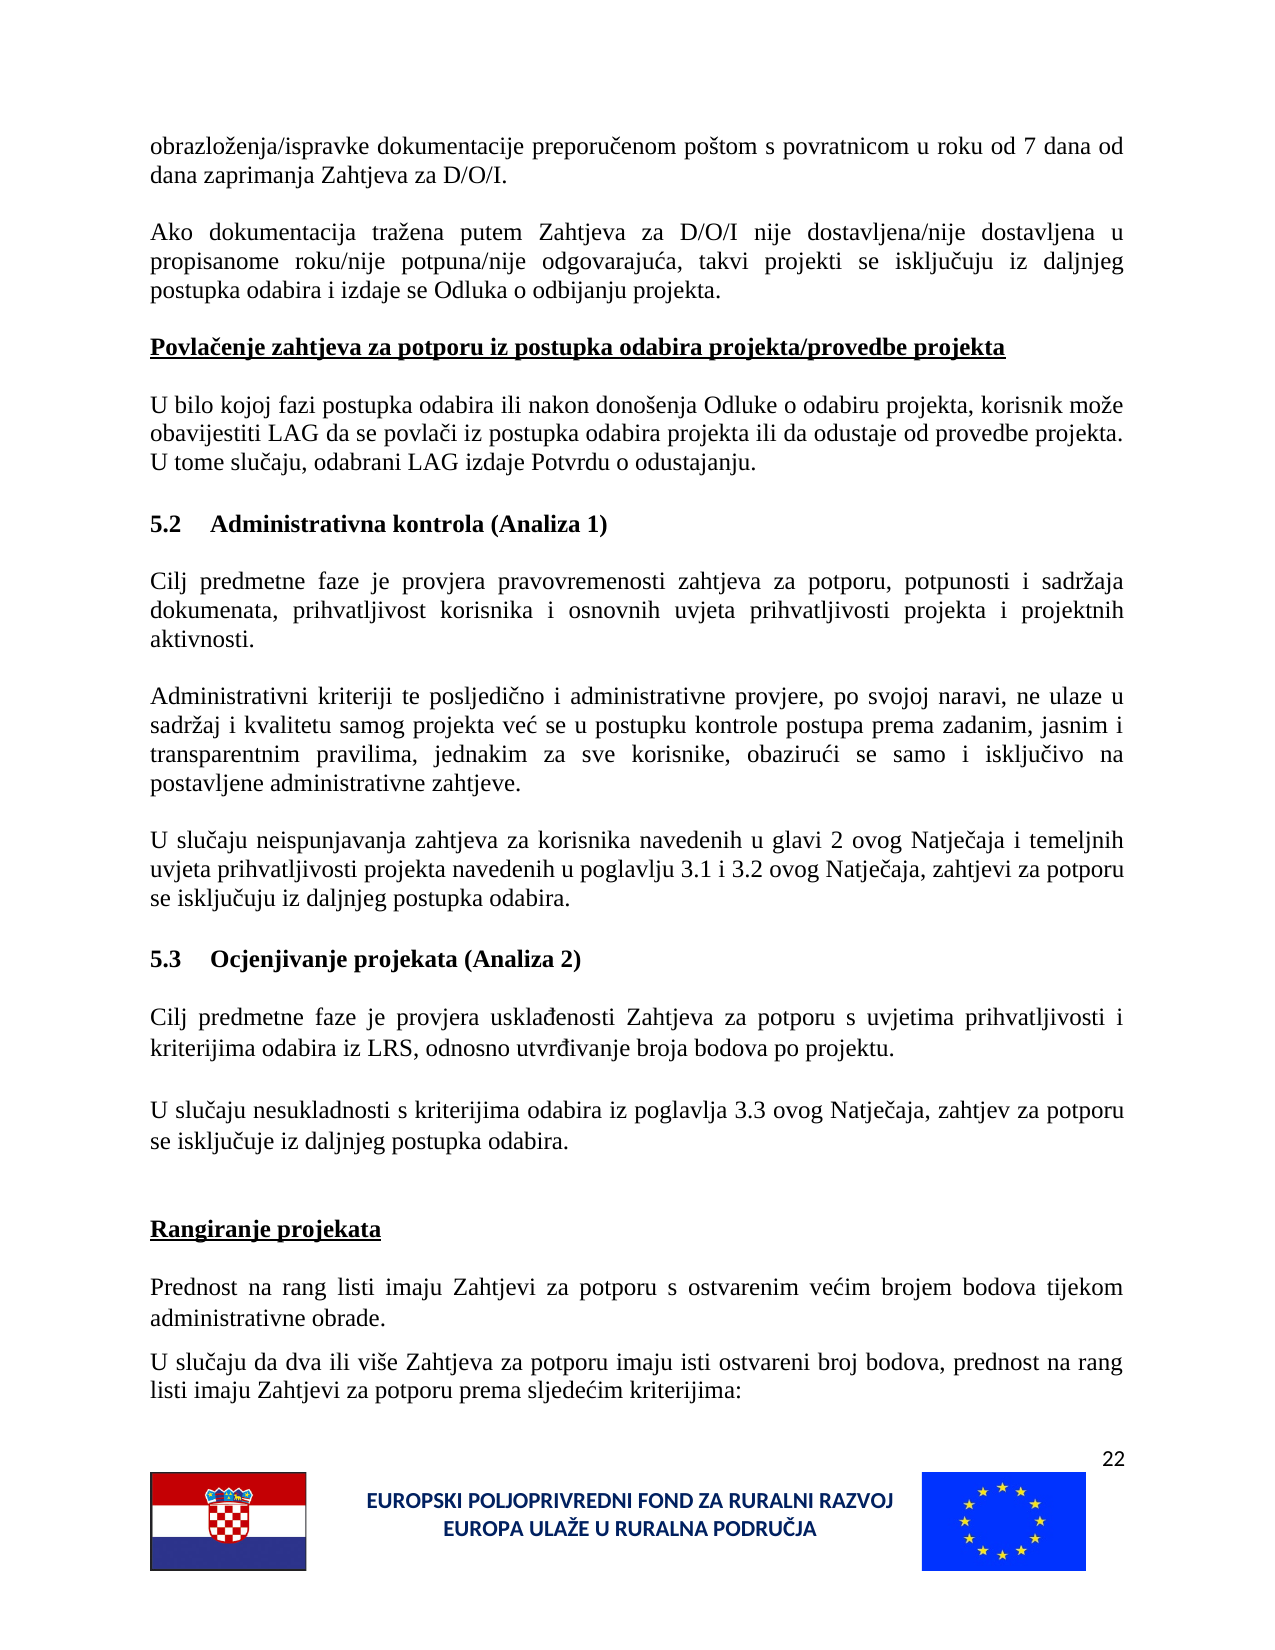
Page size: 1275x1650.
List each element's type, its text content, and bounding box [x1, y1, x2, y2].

text U slučaju da dva ili više Zahtjeva za potporu imaju isti ostvareni broj bodova, prednost na rang listi imaju Zahtjevi za potporu prema sljedećim kriterijima: [150, 1347, 1125, 1404]
subtitle Administrativna kontrola (Analiza 1) [150, 509, 1125, 538]
picture [150, 1472, 307, 1571]
text U bilo kojoj fazi postupka odabira ili nakon donošenja Odluke o odabiru projekta, korisnik može obavijestiti LAG da se povlači iz postupka odabira projekta ili da odustaje od provedbe projekta. U tome slučaju, odabrani LAG izdaje Potvrdu o odustajanju. [150, 390, 1125, 476]
text Cilj predmetne faze je provjera pravovremenosti zahtjeva za potporu, potpunosti i sadržaja dokumenata, prihvatljivost korisnika i osnovnih uvjeta prihvatljivosti projekta i projektnih aktivnosti. [150, 566, 1125, 653]
list Cilj predmetne faze je provjera usklađenosti Zahtjeva za potporu s uvjetima prihvatljivosti i kriterijima odabira iz LRS, odnosno utvrđivanje broja bodova po projektu. [150, 1002, 1125, 1062]
text U slučaju neispunjavanja zahtjeva za korisnika navedenih u glavi 2 ovog Natječaja i temeljnih uvjeta prihvatljivosti projekta navedenih u poglavlju 3.1 i 3.2 ovog Natječaja, zahtjevi za potporu se isključuju iz daljnjeg postupka odabira. [150, 825, 1125, 911]
text Prednost na rang listi imaju Zahtjevi za potporu s ostvarenim većim brojem bodova tijekom administrativne obrade. [150, 1272, 1125, 1332]
text Rangiranje projekata [150, 1214, 1154, 1243]
picture [921, 1472, 1086, 1571]
subtitle Ocjenjivanje projekata (Analiza 2) [150, 944, 1125, 973]
text Administrativni kriteriji te posljedično i administrativne provjere, po svojoj naravi, ne ulaze u sadržaj i kvalitetu samog projekta već se u postupku kontrole postupa prema zadanim, jasnim i transparentnim pravilima, jednakim za sve korisnike, obazirući se samo i isključivo na postavljene administrativne zahtjeve. [150, 681, 1125, 796]
text Povlačenje zahtjeva za potporu iz postupka odabira projekta/provedbe projekta [150, 332, 1125, 361]
list U slučaju nesukladnosti s kriterijima odabira iz poglavlja 3.3 ovog Natječaja, zahtjev za potporu se isključuje iz daljnjeg postupka odabira. [150, 1095, 1125, 1155]
text Ako dokumentacija tražena putem Zahtjeva za D/O/I nije dostavljena/nije dostavljena u propisanome roku/nije potpuna/nije odgovarajuća, takvi projekti se isključuju iz daljnjeg postupka odabira i izdaje se Odluka o odbijanju projekta. [150, 217, 1125, 303]
